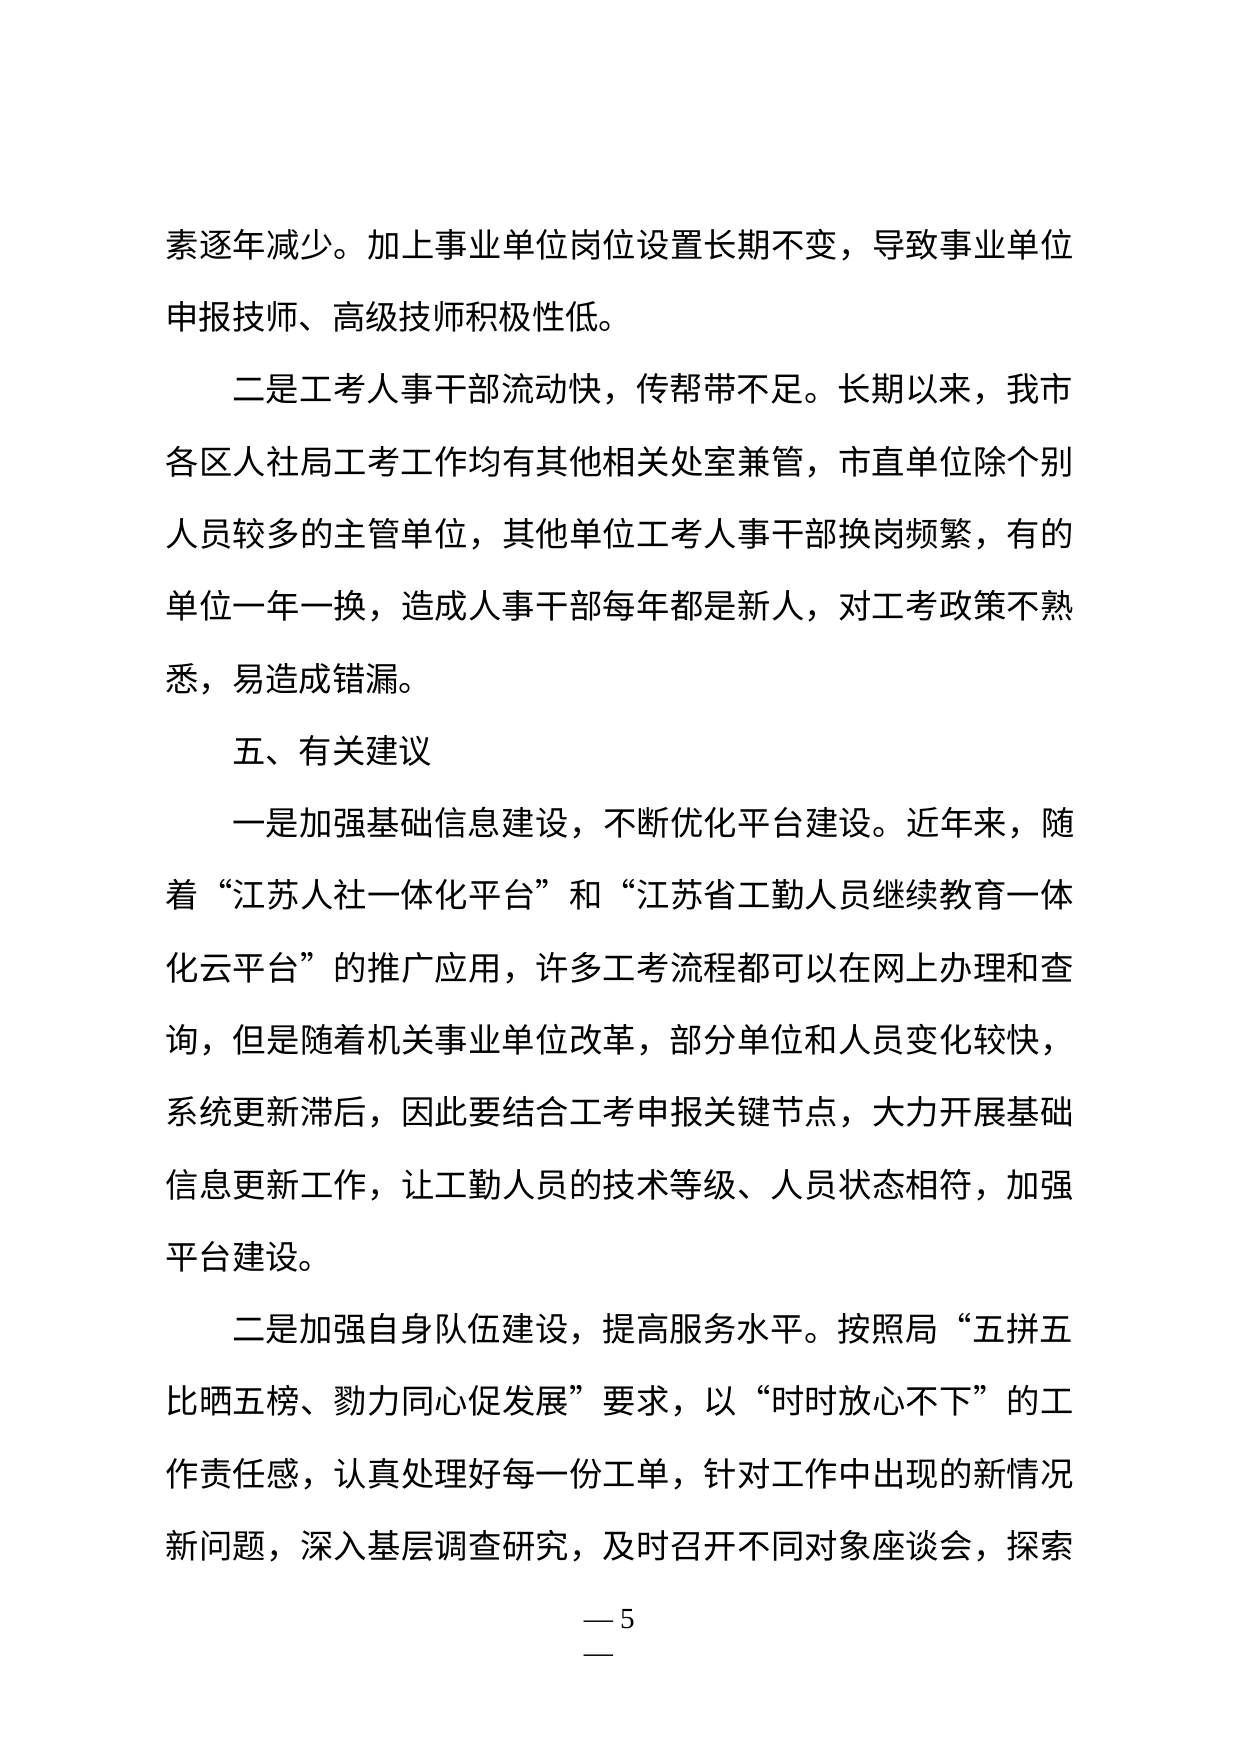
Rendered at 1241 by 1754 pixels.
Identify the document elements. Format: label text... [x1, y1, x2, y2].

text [165, 218, 1075, 339]
text 五、有关建议 [165, 724, 1075, 773]
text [165, 1303, 1075, 1568]
text 二是工考人事干部流动快，传帮带不足。长期以来，我市各区人社局工考工作均有其他相关处室兼管，市直单位除个别人员较多的主管单位，其他单位工考人事干部换岗频繁，有的单位一年一换，造成人事干部每年都是新人，对工考政策不熟悉，易造成错漏。 [165, 363, 1075, 701]
text 一是加强基础信息建设，不断优化平台建设。近年来，随着“江苏人社一体化平台”和“江苏省工勤人员继续教育一体化云平台”的推广应用，许多工考流程都可以在网上办理和查询，但是随着机关事业单位改革，部分单位和人员变化较快，系统更新滞后，因此要结合工考申报关键节点，大力开展基础信息更新工作，让工勤人员的技术等级、人员状态相符，加强平台建设。 [165, 797, 1075, 1279]
